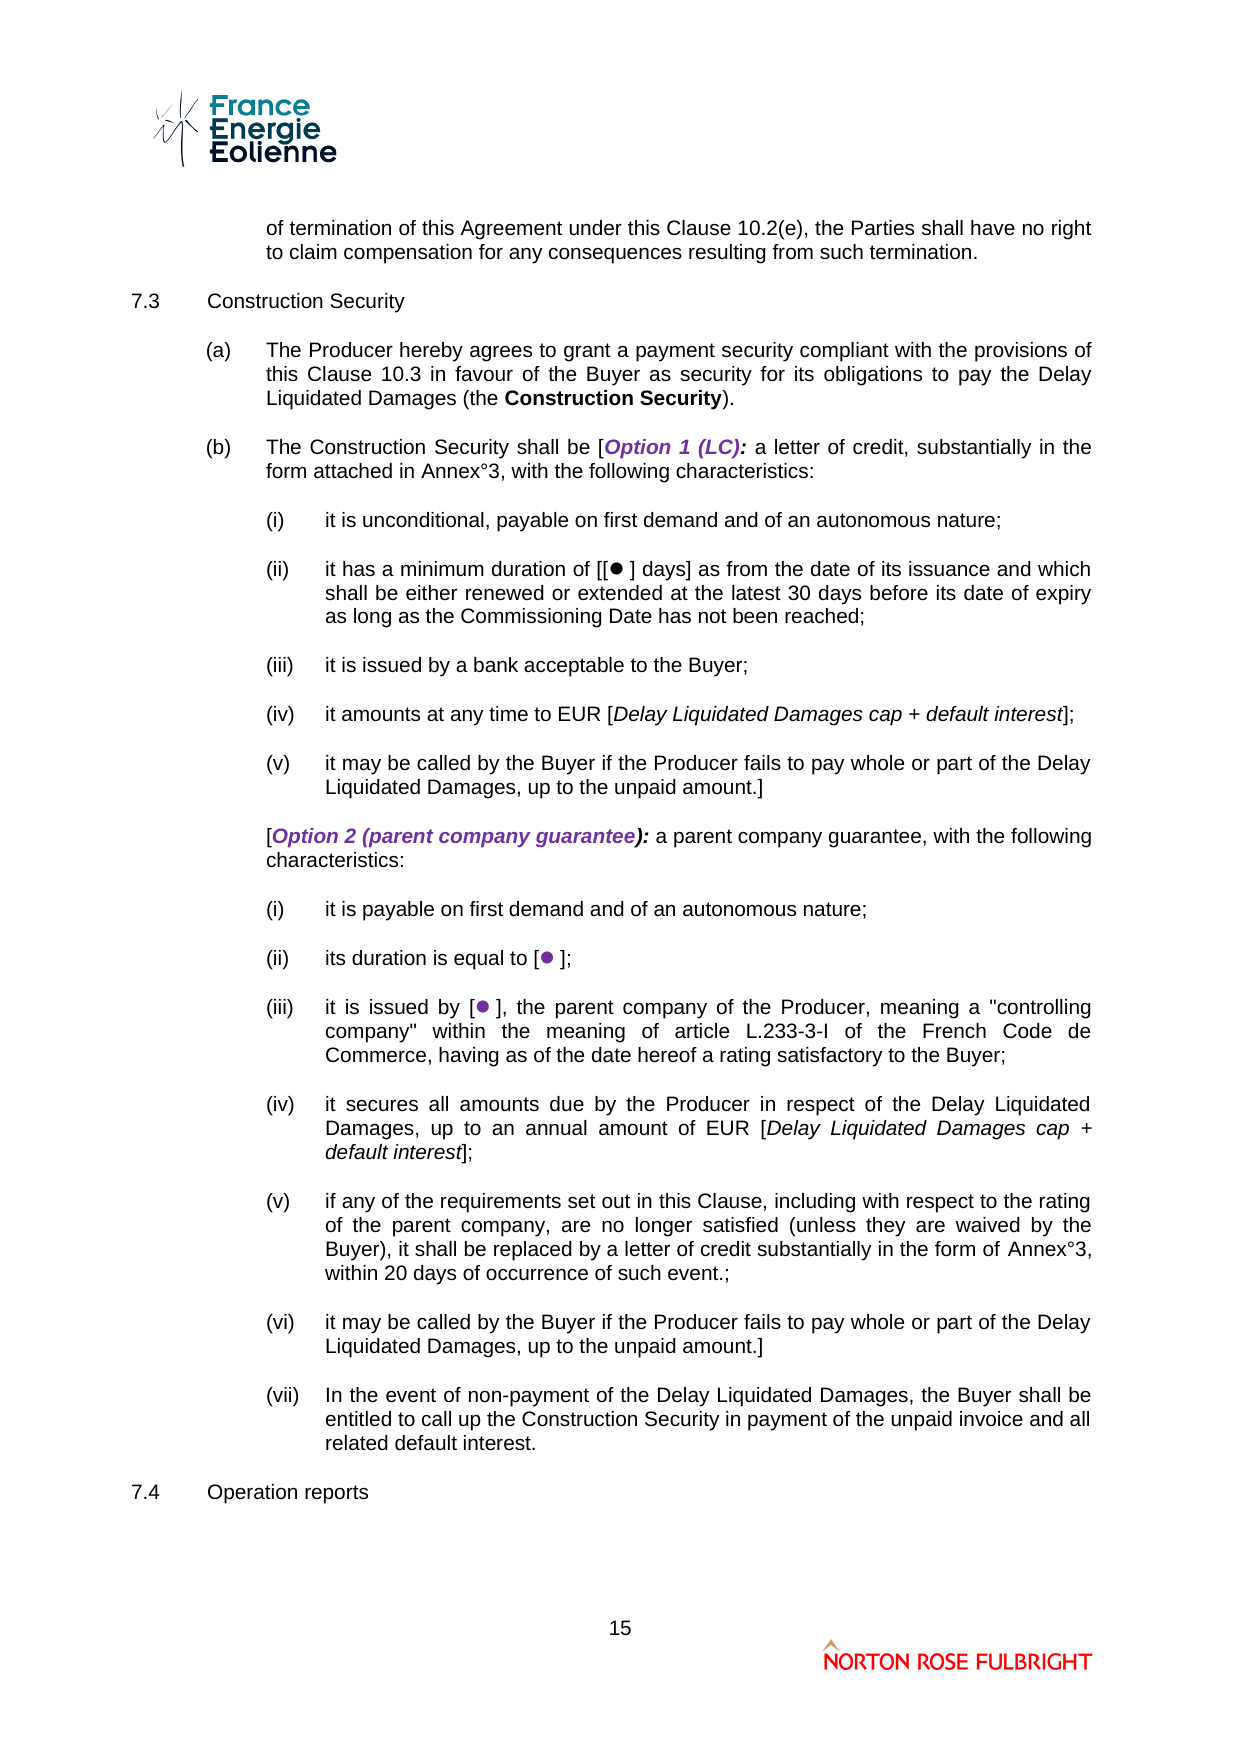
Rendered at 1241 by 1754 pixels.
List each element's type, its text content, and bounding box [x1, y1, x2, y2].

list if any of the requirements set out in this Clause, including with respect to the rating of the parent company, are no longer satisfied (unless they are waived by the Buyer), it shall be replaced by a letter of credit substantially in the form of Annex°3, within 20 days of occurrence of such event.; [266, 1189, 1092, 1285]
text The Construction Security shall be [Option 1 (LC): a letter of credit, substantially in the form attached in Annex°3, with the following characteristics: [206, 434, 1092, 482]
text Operation reports [160, 1479, 1092, 1503]
list its duration is equal to []; [266, 946, 1092, 970]
text it amounts at any time to EUR [Delay Liquidated Damages cap + default interest]; [266, 702, 1092, 726]
text it is unconditional, payable on first demand and of an autonomous nature; [266, 507, 1092, 531]
text Construction Security [160, 289, 1092, 313]
text [Option 2 (parent company guarantee): a parent company guarantee, with the following characteristics: [266, 824, 1092, 872]
text it may be called by the Buyer if the Producer fails to pay whole or part of the Delay Liquidated Damages, up to the unpaid amount.] [266, 751, 1092, 799]
picture [822, 1639, 1093, 1670]
text it has a minimum duration of [[] days] as from the date of its issuance and which shall be either renewed or extended at the latest 30 days before its date of expiry as long as the Commissioning Date has not been reached; [266, 556, 1092, 628]
text In the event of non-payment of the Delay Liquidated Damages, the Buyer shall be entitled to call up the Construction Security in payment of the unpaid invoice and all related default interest. [266, 1383, 1092, 1454]
text it is issued by a bank acceptable to the Buyer; [266, 653, 1092, 677]
list it may be called by the Buyer if the Producer fails to pay whole or part of the Delay Liquidated Damages, up to the unpaid amount.] [266, 1310, 1092, 1358]
list it is payable on first demand and of an autonomous nature; [266, 897, 1092, 921]
list it is issued by [], the parent company of the Producer, meaning a "controlling company" within the meaning of article L.233-3-I of the French Code de Commerce, having as of the date hereof a rating satisfactory to the Buyer; [266, 995, 1092, 1067]
text The Producer hereby agrees to grant a payment security compliant with the provisions of this Clause 10.3 in favour of the Buyer as security for its obligations to pay the Delay Liquidated Damages (the Construction Security). [206, 338, 1092, 409]
picture [153, 88, 337, 167]
list it secures all amounts due by the Producer in respect of the Delay Liquidated Damages, up to an annual amount of EUR [Delay Liquidated Damages cap + default interest]; [266, 1092, 1092, 1164]
